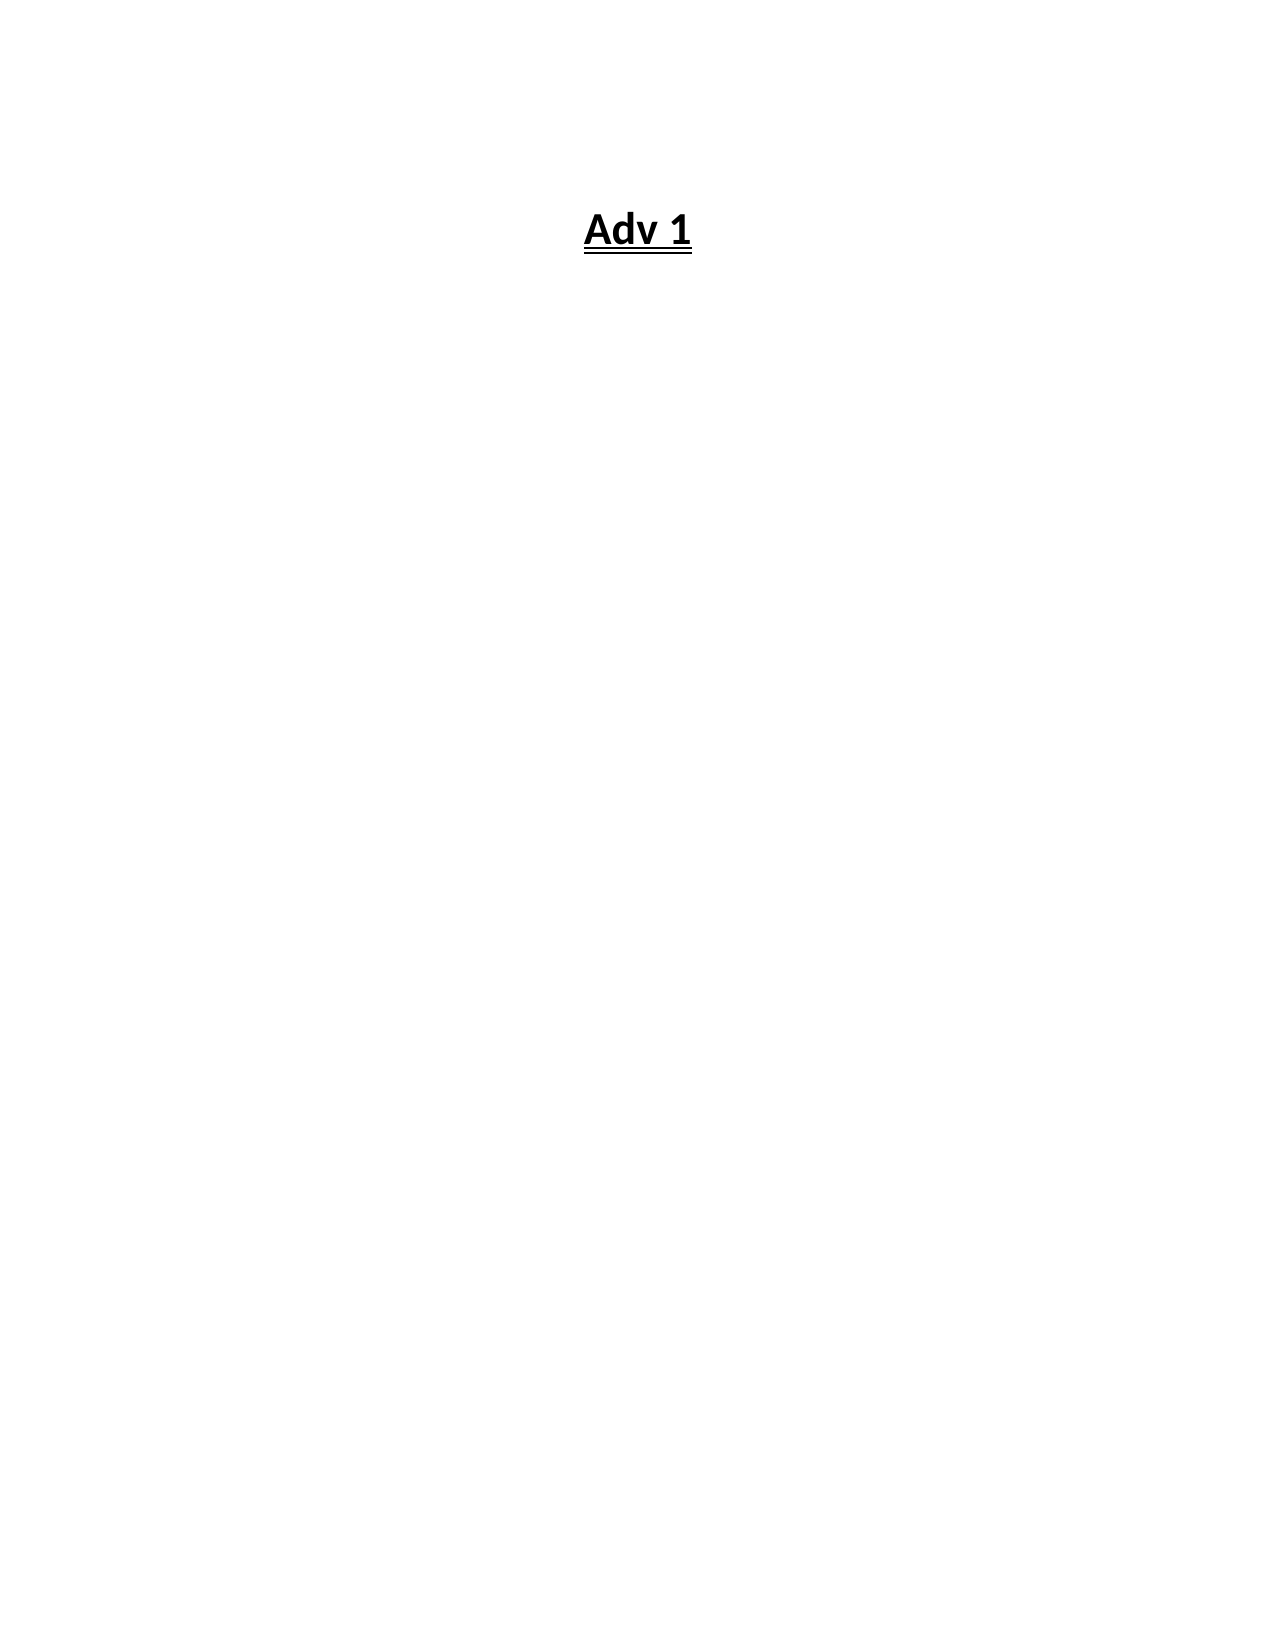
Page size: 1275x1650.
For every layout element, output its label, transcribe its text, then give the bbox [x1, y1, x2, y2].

subtitle Adv 1 [150, 200, 1125, 256]
